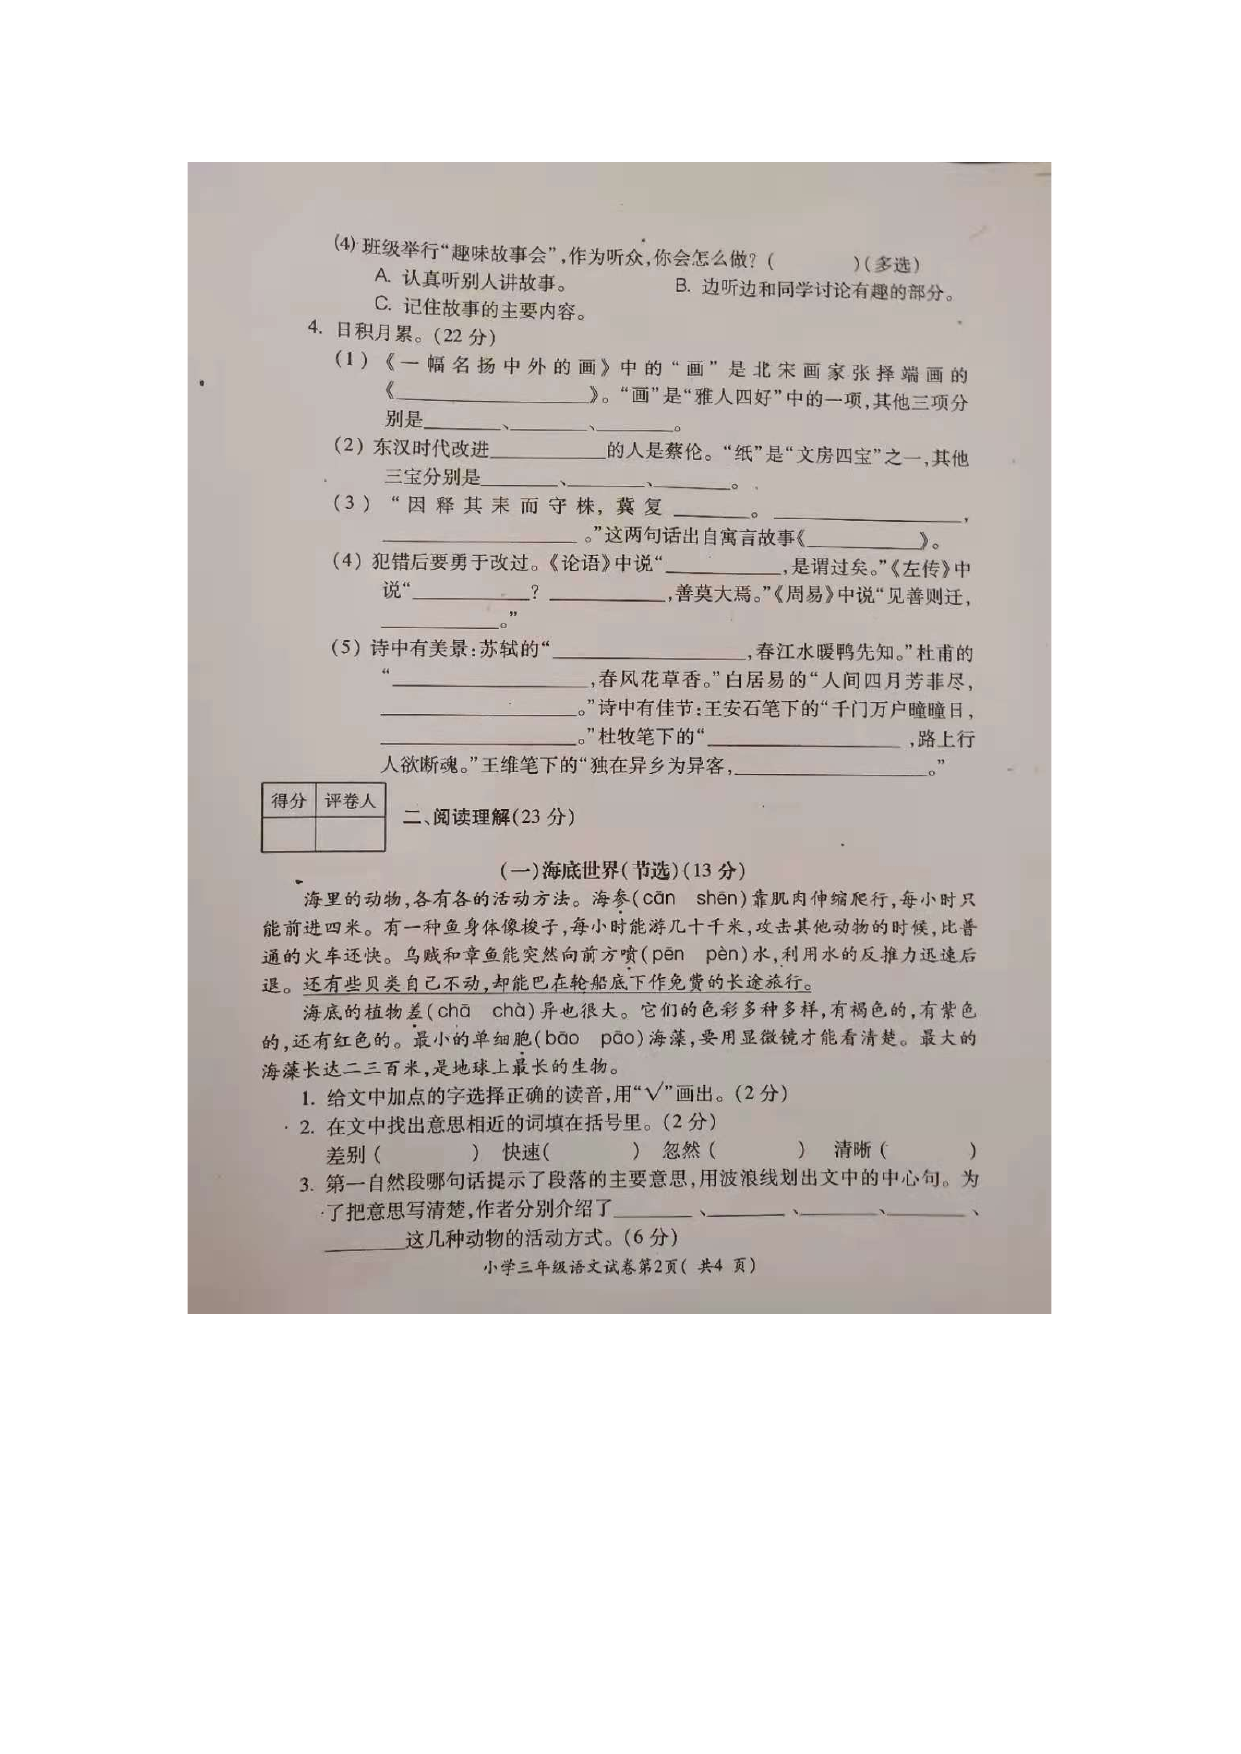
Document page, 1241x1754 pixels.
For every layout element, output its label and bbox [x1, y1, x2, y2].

picture [187, 162, 1052, 1314]
